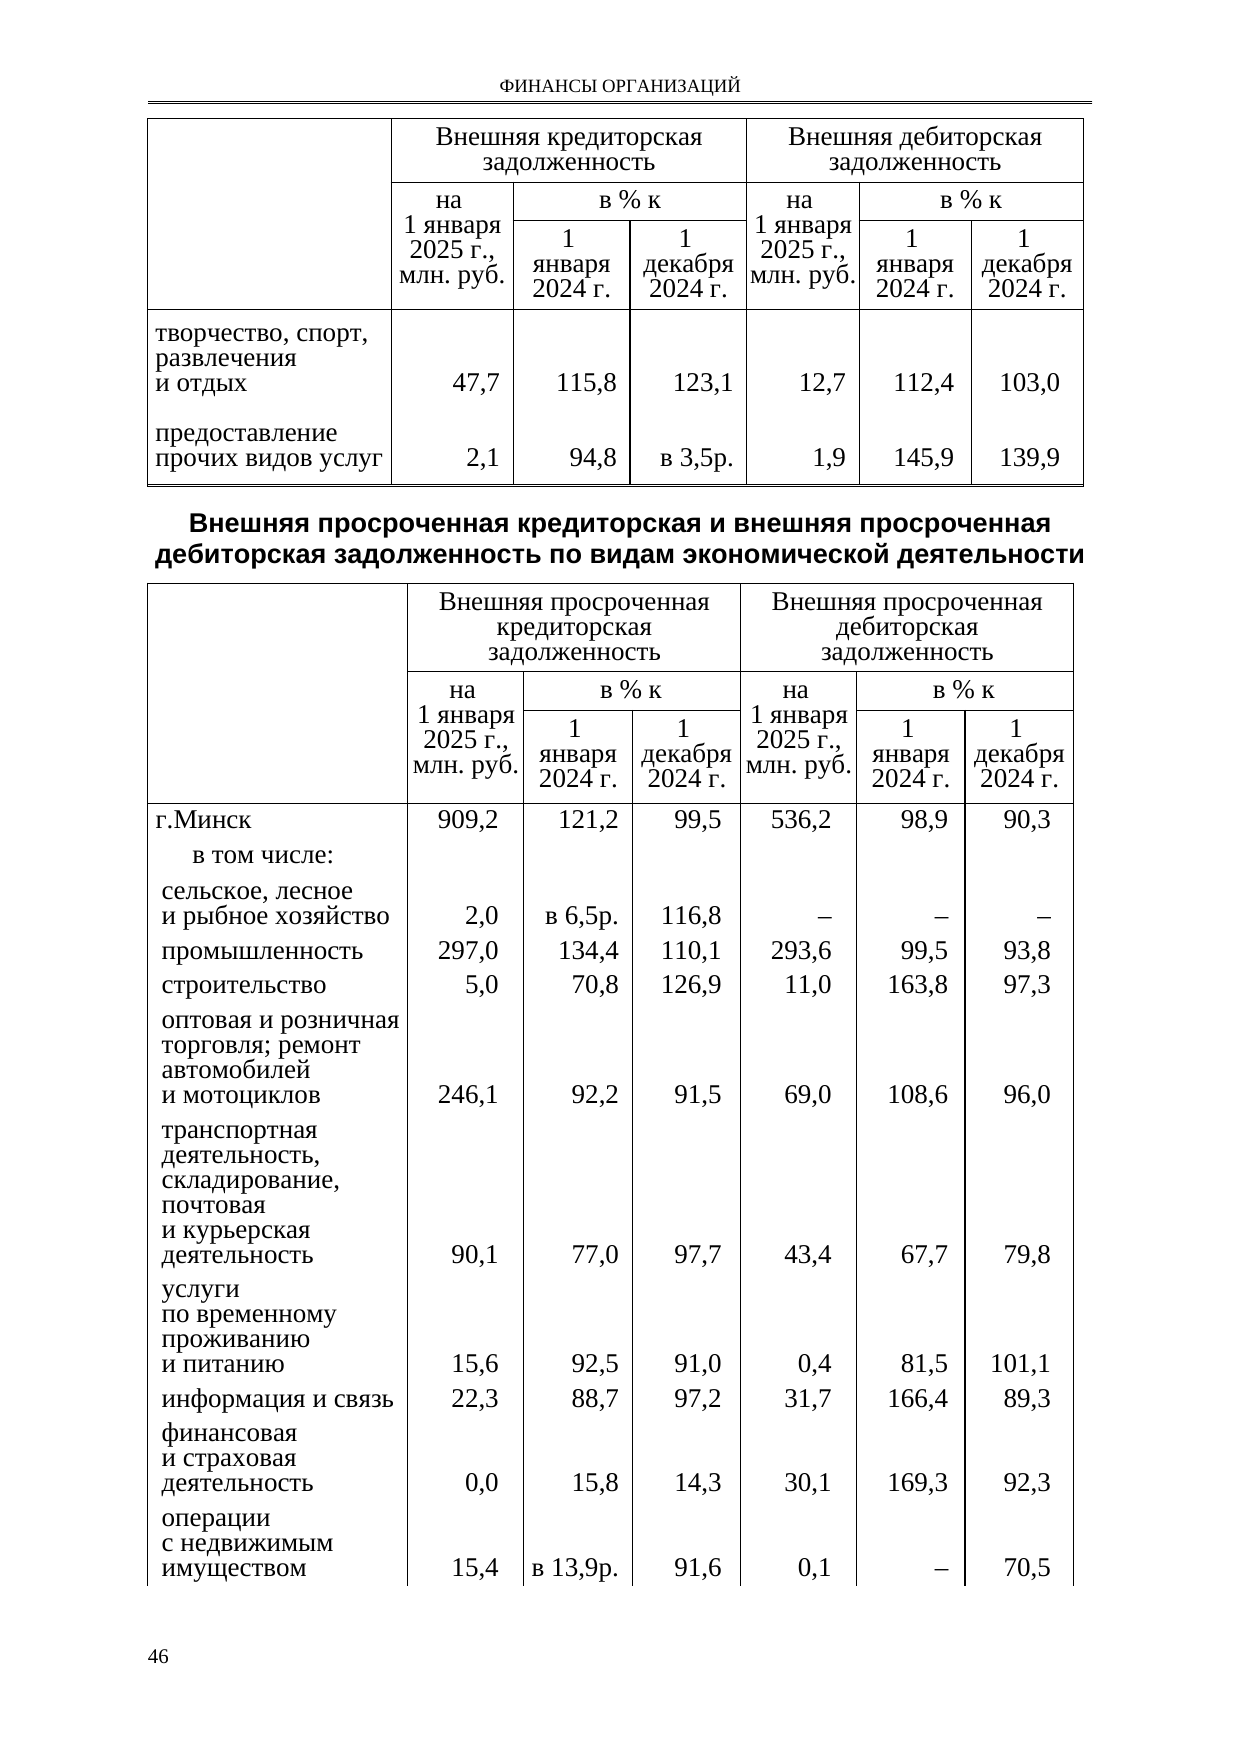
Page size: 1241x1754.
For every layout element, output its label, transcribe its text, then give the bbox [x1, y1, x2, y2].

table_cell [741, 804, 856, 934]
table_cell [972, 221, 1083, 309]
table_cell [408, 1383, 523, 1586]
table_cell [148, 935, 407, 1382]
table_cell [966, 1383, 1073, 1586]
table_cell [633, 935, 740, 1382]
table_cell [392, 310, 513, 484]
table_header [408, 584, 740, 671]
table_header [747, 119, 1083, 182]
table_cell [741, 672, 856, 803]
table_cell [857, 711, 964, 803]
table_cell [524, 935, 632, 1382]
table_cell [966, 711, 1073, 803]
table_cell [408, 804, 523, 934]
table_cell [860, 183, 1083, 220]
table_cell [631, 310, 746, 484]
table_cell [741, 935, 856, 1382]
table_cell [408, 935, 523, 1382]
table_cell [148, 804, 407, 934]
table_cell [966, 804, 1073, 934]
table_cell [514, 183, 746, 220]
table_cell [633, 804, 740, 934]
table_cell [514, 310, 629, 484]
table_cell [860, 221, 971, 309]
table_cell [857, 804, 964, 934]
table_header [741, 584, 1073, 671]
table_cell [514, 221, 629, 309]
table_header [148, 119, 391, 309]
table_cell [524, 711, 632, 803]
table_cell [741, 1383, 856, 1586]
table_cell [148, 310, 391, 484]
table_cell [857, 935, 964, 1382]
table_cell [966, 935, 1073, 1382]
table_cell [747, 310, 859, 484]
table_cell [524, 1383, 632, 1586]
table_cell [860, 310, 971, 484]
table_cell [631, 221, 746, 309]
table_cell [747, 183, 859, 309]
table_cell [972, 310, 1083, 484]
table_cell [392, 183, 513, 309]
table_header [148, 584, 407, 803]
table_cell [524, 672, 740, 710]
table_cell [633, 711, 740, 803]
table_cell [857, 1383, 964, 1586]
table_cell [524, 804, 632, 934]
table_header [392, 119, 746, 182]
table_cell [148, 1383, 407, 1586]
text Внешняя просроченная кредиторская и внешняя просроченная дебиторская задолженность по видам экономической деятельности [148, 508, 1092, 570]
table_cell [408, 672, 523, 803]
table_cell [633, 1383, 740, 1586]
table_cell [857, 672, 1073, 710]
